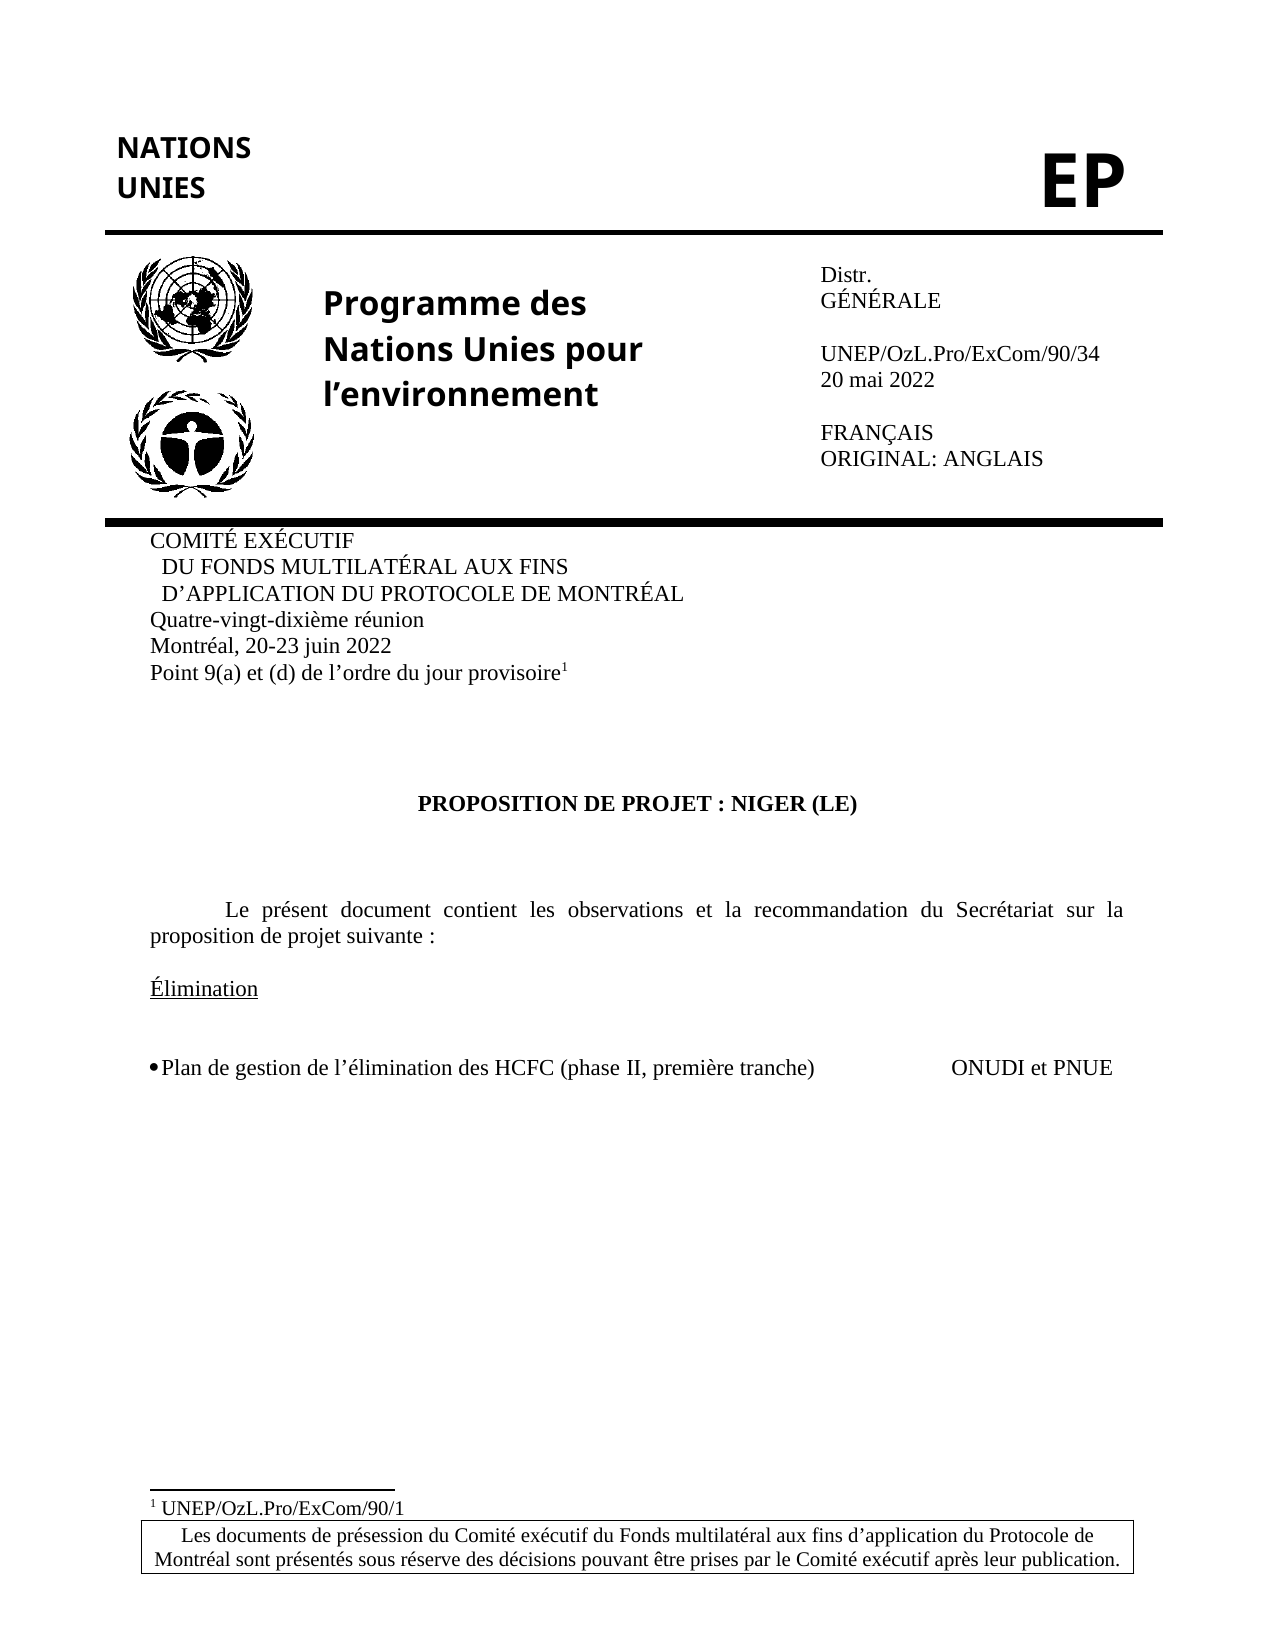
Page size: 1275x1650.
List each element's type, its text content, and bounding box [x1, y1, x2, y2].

text Le présent document contient les observations et la recommandation du Secrétariat sur la proposition de projet suivante : [150, 896, 1125, 949]
table_header ONUDI et PNUE [873, 1054, 1124, 1080]
text Montréal, 20-23 juin 2022 [150, 632, 1125, 659]
table_header Plan de gestion de l’élimination des HCFC (phase II, première tranche) [150, 1054, 873, 1080]
table_cell Distr. GÉNÉRALE UNEP/OzL.Pro/ExCom/90/34 20 mai 2022 FRANÇAIS ORIGINAL: ANGLAIS [809, 235, 1163, 518]
text Élimination [150, 975, 1125, 1001]
text Point 9(a) et (d) de l’ordre du jour provisoire [150, 659, 1125, 685]
text COMITÉ EXÉCUTIF DU FONDS MULTILATÉRAL AUX FINS D’APPLICATION DU PROTOCOLE DE MONTRÉAL Quatre-vingt-dixième réunion [150, 527, 1125, 632]
table_cell [105, 235, 311, 518]
table_cell Programme des Nations Unies pour l’environnement [311, 235, 809, 518]
table_header NATIONS UNIES [105, 128, 809, 230]
picture [125, 385, 257, 502]
table_header EP [809, 128, 1163, 230]
text PROPOSITION DE PROJET : NIGER (LE) [150, 791, 1125, 817]
